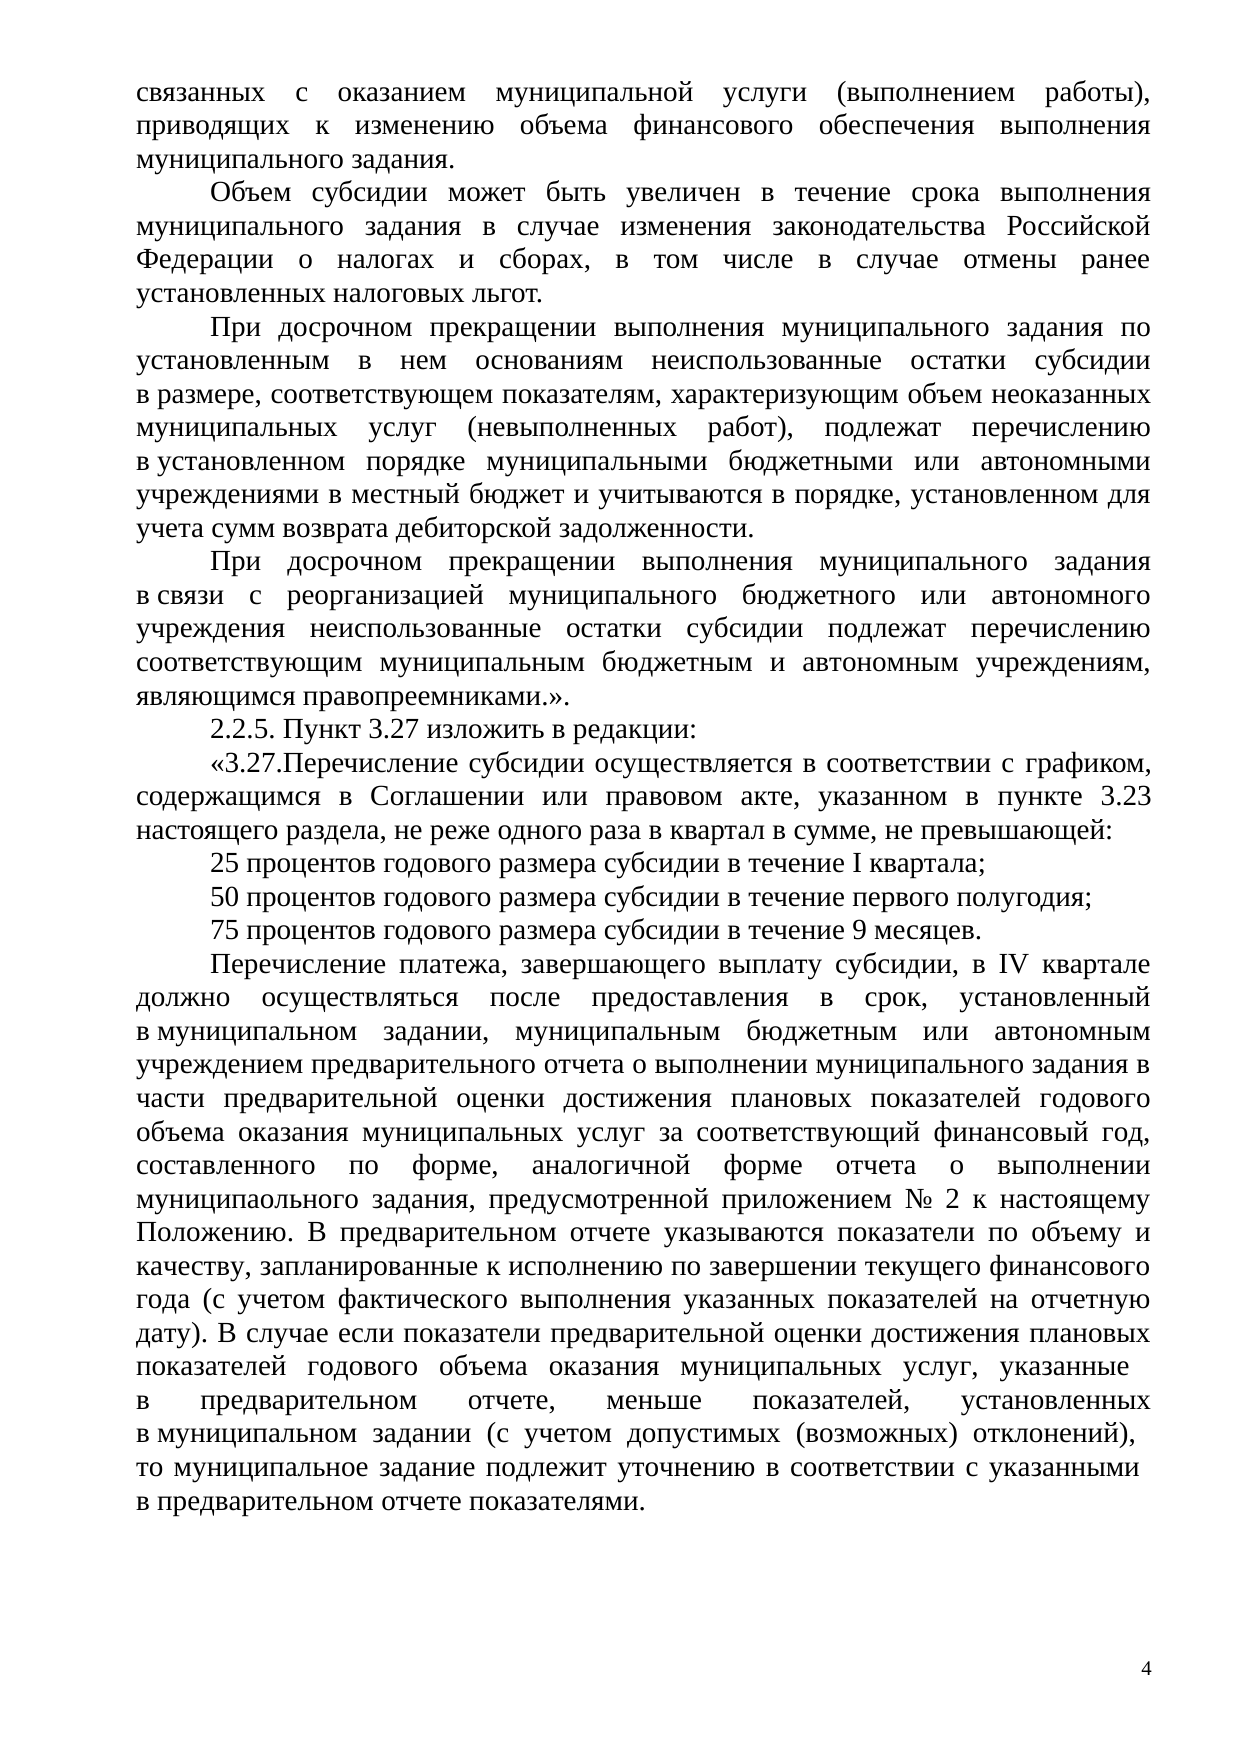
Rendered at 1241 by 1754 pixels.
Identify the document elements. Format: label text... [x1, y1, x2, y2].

text Объем субсидии может быть увеличен в течение срока выполнения муниципального задания в случае изменения законодательства Российской Федерации о налогах и сборах, в том числе в случае отмены ранее установленных налоговых льгот. [136, 174, 1152, 309]
text При досрочном прекращении выполнения муниципального задания в связи с реорганизацией муниципального бюджетного или автономного учреждения неиспользованные остатки субсидии подлежат перечислению соответствующим муниципальным бюджетным и автономным учреждениям, являющимся правопреемниками.». [136, 543, 1152, 711]
text При досрочном прекращении выполнения муниципального задания по установленным в нем основаниям неиспользованные остатки субсидии в размере, соответствующем показателям, характеризующим объем неоказанных муниципальных услуг (невыполненных работ), подлежат перечислению в установленном порядке муниципальными бюджетными или автономными учреждениями в местный бюджет и учитываются в порядке, установленном для учета сумм возврата дебиторской задолженности. [136, 309, 1152, 543]
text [136, 74, 1152, 174]
text Перечисление платежа, завершающего выплату субсидии, в IV квартале должно осуществляться после предоставления в срок, установленный в муниципальном задании, муниципальным бюджетным или автономным учреждением предварительного отчета о выполнении муниципального задания в части предварительной оценки достижения плановых показателей годового объема оказания муниципальных услуг за соответствующий финансовый год, составленного по форме, аналогичной форме отчета о выполнении муниципаольного задания, предусмотренной приложением № 2 к настоящему Положению. В предварительном отчете указываются показатели по объему и качеству, запланированные к исполнению по завершении текущего финансового года (с учетом фактического выполнения указанных показателей на отчетную дату). В случае если показатели предварительной оценки достижения плановых показателей годового объема оказания муниципальных услуг, указанные в предварительном отчете, меньше показателей, установленных в муниципальном задании (с учетом допустимых (возможных) отклонений), то муниципальное задание подлежит уточнению в соответствии с указанными в предварительном отчете показателями. [136, 946, 1152, 1516]
text 50 процентов годового размера субсидии в течение первого полугодия; [136, 879, 1152, 912]
text «3.27.Перечисление субсидии осуществляется в соответствии с графиком, содержащимся в Соглашении или правовом акте, указанном в пункте 3.23 настоящего раздела, не реже одного раза в квартал в сумме, не превышающей: [136, 745, 1152, 845]
text 25 процентов годового размера субсидии в течение I квартала; [136, 845, 1152, 879]
text 2.2.5. Пункт 3.27 изложить в редакции: [136, 711, 1152, 745]
text 75 процентов годового размера субсидии в течение 9 месяцев. [136, 912, 1152, 946]
